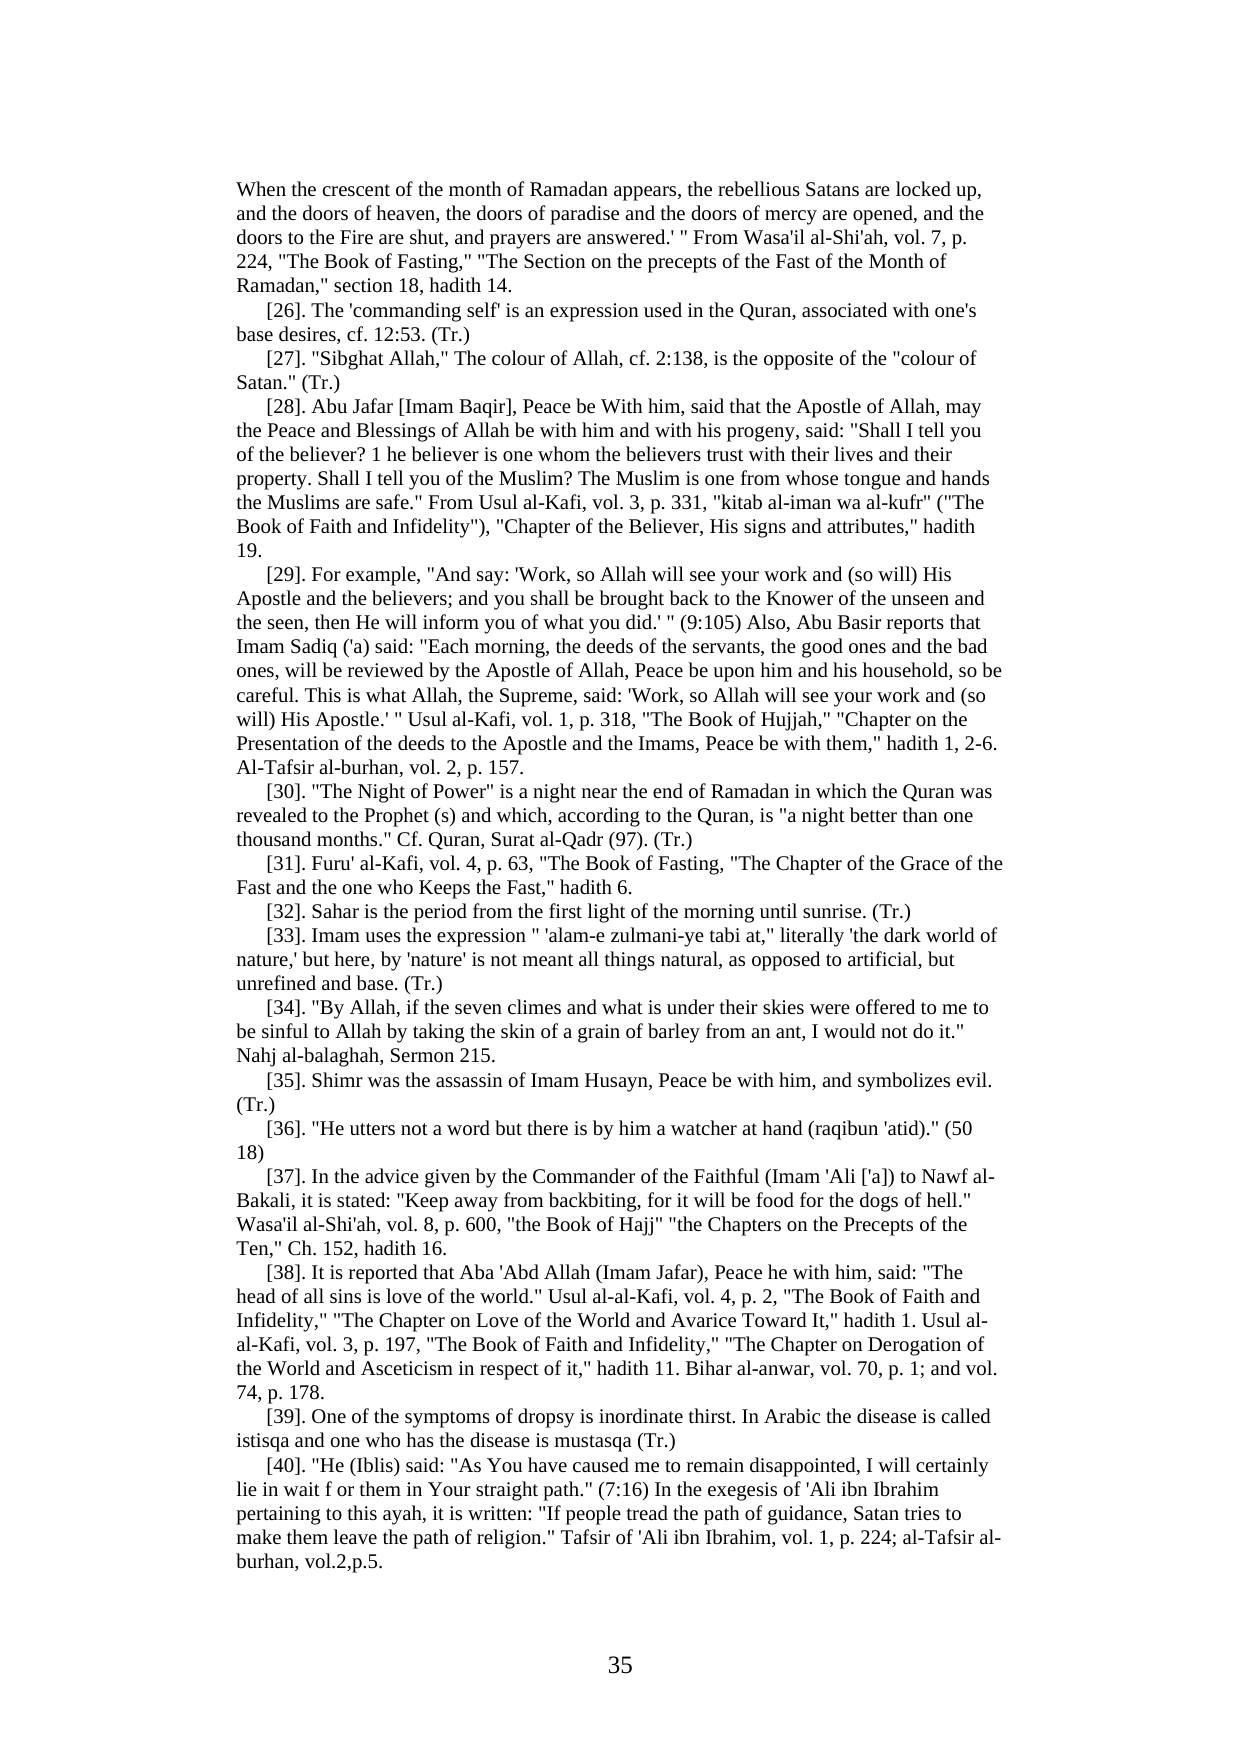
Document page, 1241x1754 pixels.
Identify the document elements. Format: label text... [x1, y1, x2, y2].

text [36]. "He utters not a word but there is by him a watcher at hand (raqibun 'atid)." (50 18) [236, 1116, 1004, 1164]
text [38]. It is reported that Aba 'Abd Allah (Imam Jafar), Peace he with him, said: "The head of all sins is love of the world." Usul al-al-Kafi, vol. 4, p. 2, "The Book of Faith and Infidelity," "The Chapter on Love of the World and Avarice Toward It," hadith 1. Usul al-al-Kafi, vol. 3, p. 197, "The Book of Faith and Infidelity," "The Chapter on Derogation of the World and Asceticism in respect of it," hadith 11. Bihar al-anwar, vol. 70, p. 1; and vol. 74, p. 178. [236, 1260, 1004, 1404]
text [33]. Imam uses the expression " 'alam-e zulmani-ye tabi at," literally 'the dark world of nature,' but here, by 'nature' is not meant all things natural, as opposed to artificial, but unrefined and base. (Tr.) [236, 923, 1004, 995]
text [34]. "By Allah, if the seven climes and what is under their skies were offered to me to be sinful to Allah by taking the skin of a grain of barley from an ant, I would not do it." Nahj al-balaghah, Sermon 215. [236, 995, 1004, 1067]
text [32]. Sahar is the period from the first light of the morning until sunrise. (Tr.) [236, 899, 1004, 923]
text [40]. "He (Iblis) said: "As You have caused me to remain disappointed, I will certainly lie in wait f or them in Your straight path." (7:16) In the exegesis of 'Ali ibn Ibrahim pertaining to this ayah, it is written: "If people tread the path of guidance, Satan tries to make them leave the path of religion." Tafsir of 'Ali ibn Ibrahim, vol. 1, p. 224; al-Tafsir al-burhan, vol.2,p.5. [236, 1452, 1004, 1573]
text [35]. Shimr was the assassin of Imam Husayn, Peace be with him, and symbolizes evil. (Tr.) [236, 1067, 1004, 1116]
text [26]. The 'commanding self' is an expression used in the Quran, associated with one's base desires, cf. 12:53. (Tr.) [236, 297, 1004, 346]
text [236, 177, 1004, 297]
text [37]. In the advice given by the Commander of the Faithful (Imam 'Ali ['a]) to Nawf al- Bakali, it is stated: "Keep away from backbiting, for it will be food for the dogs of hell." Wasa'il al-Shi'ah, vol. 8, p. 600, "the Book of Hajj" "the Chapters on the Precepts of the Ten," Ch. 152, hadith 16. [236, 1164, 1004, 1260]
text [28]. Abu Jafar [Imam Baqir], Peace be With him, said that the Apostle of Allah, may the Peace and Blessings of Allah be with him and with his progeny, said: "Shall I tell you of the believer? 1 he believer is one whom the believers trust with their lives and their property. Shall I tell you of the Muslim? The Muslim is one from whose tongue and hands the Muslims are safe." From Usul al-Kafi, vol. 3, p. 331, "kitab al-iman wa al-kufr" ("The Book of Faith and Infidelity"), "Chapter of the Believer, His signs and attributes," hadith 19. [236, 394, 1004, 562]
text [27]. "Sibghat Allah," The colour of Allah, cf. 2:138, is the opposite of the "colour of Satan." (Tr.) [236, 346, 1004, 394]
text [31]. Furu' al-Kafi, vol. 4, p. 63, "The Book of Fasting, "The Chapter of the Grace of the Fast and the one who Keeps the Fast," hadith 6. [236, 851, 1004, 899]
text [39]. One of the symptoms of dropsy is inordinate thirst. In Arabic the disease is called istisqa and one who has the disease is mustasqa (Tr.) [236, 1404, 1004, 1452]
text [30]. "The Night of Power" is a night near the end of Ramadan in which the Quran was revealed to the Prophet (s) and which, according to the Quran, is "a night better than one thousand months." Cf. Quran, Surat al-Qadr (97). (Tr.) [236, 779, 1004, 851]
text [29]. For example, "And say: 'Work, so Allah will see your work and (so will) His Apostle and the believers; and you shall be brought back to the Knower of the unseen and the seen, then He will inform you of what you did.' " (9:105) Also, Abu Basir reports that Imam Sadiq ('a) said: "Each morning, the deeds of the servants, the good ones and the bad ones, will be reviewed by the Apostle of Allah, Peace be upon him and his household, so be careful. This is what Allah, the Supreme, said: 'Work, so Allah will see your work and (so will) His Apostle.' " Usul al-Kafi, vol. 1, p. 318, "The Book of Hujjah," "Chapter on the Presentation of the deeds to the Apostle and the Imams, Peace be with them," hadith 1, 2-6. Al-Tafsir al-burhan, vol. 2, p. 157. [236, 562, 1004, 779]
